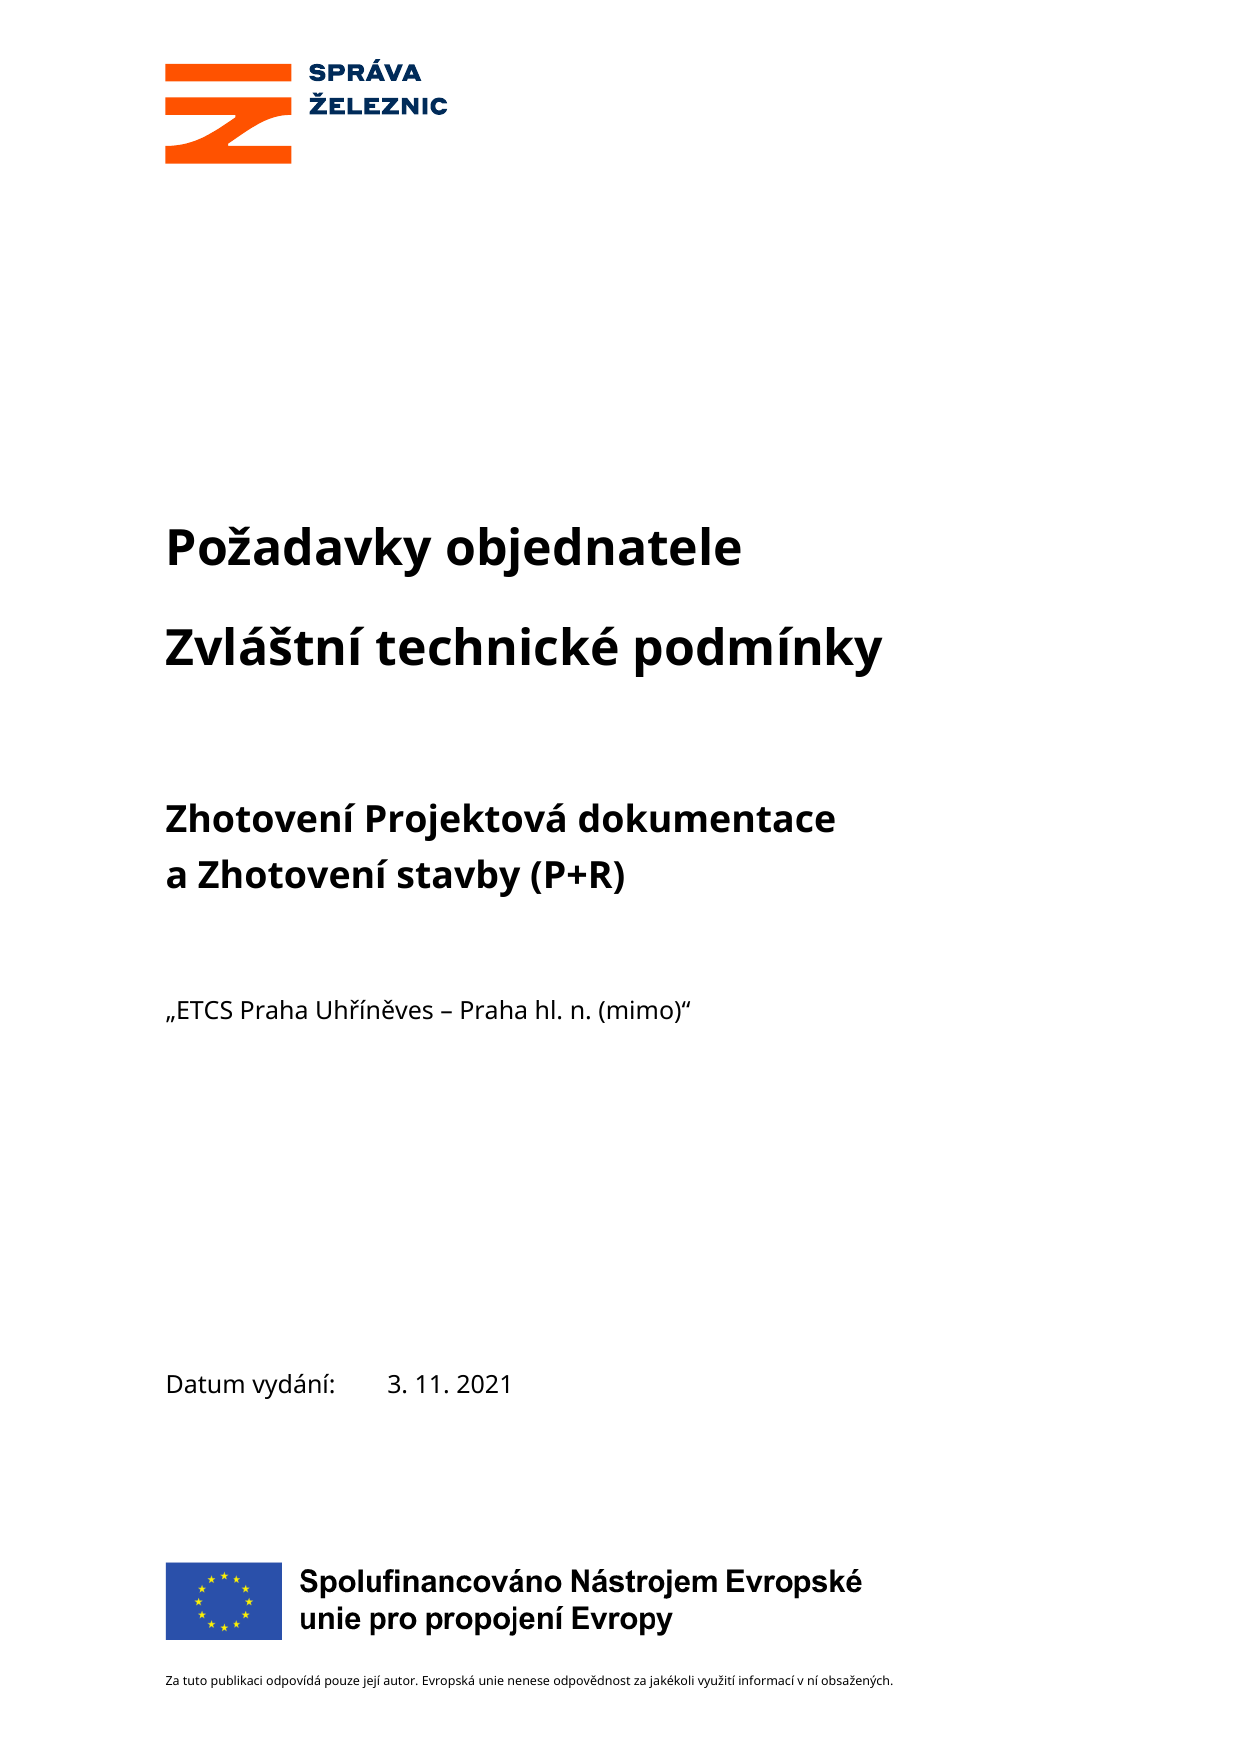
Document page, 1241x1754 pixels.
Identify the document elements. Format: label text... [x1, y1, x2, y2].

text Požadavky objednatele [165, 512, 1075, 580]
text Datum vydání: 3. 11. 2021 [165, 1367, 1075, 1401]
text Zhotovení Projektová dokumentace a Zhotovení stavby (P+R) [165, 793, 1075, 900]
picture [165, 1562, 865, 1640]
text Zvláštní technické podmínky [165, 612, 1075, 680]
